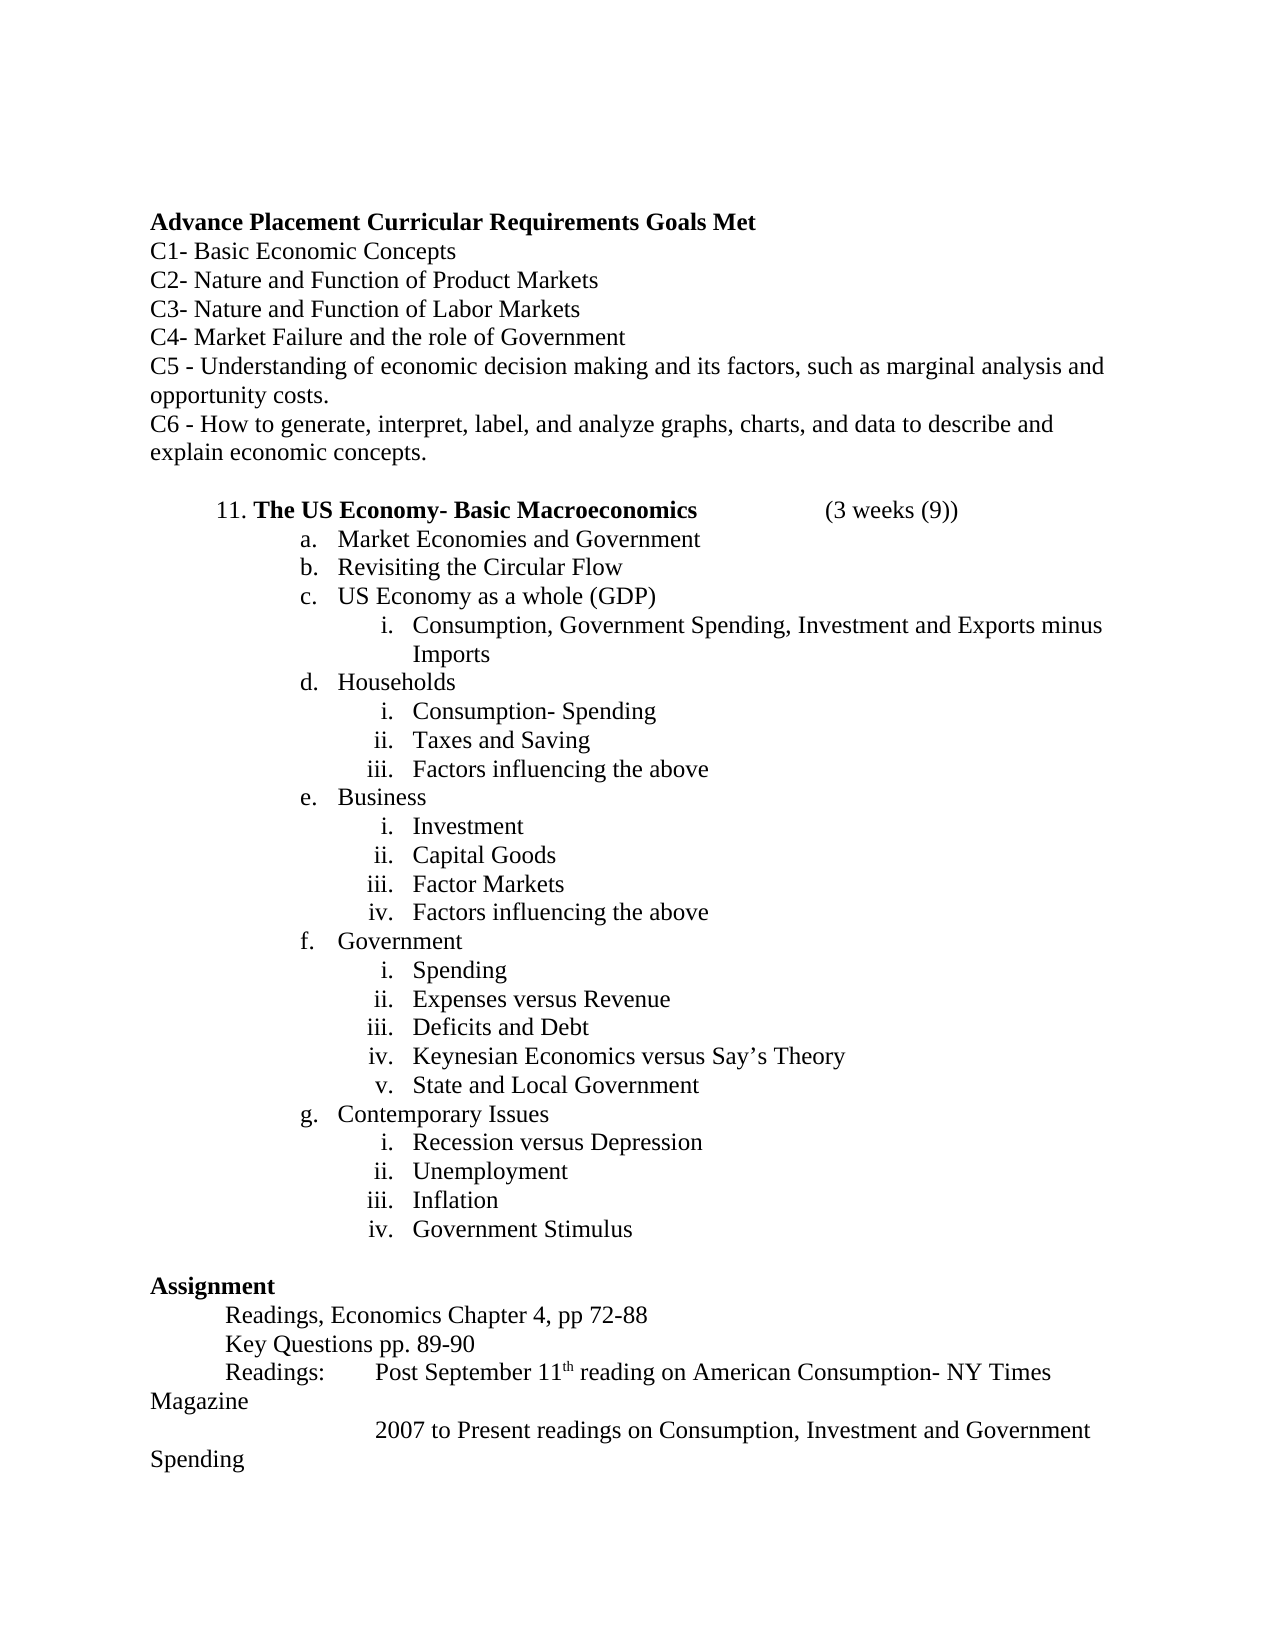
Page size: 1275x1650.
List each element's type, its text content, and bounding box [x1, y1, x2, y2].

list Government [300, 926, 1125, 955]
text C3- Nature and Function of Labor Markets [150, 294, 1125, 322]
text C1- Basic Economic Concepts [150, 236, 1125, 265]
list Taxes and Saving [394, 725, 1125, 754]
list Expenses versus Revenue [394, 984, 1125, 1012]
text Readings, Economics Chapter 4, pp 72-88 [150, 1300, 1125, 1329]
list Spending [394, 955, 1125, 984]
list Market Economies and Government [300, 524, 1125, 552]
text Advance Placement Curricular Requirements Goals Met [150, 207, 1125, 236]
text C6 - How to generate, interpret, label, and analyze graphs, charts, and data to describe and explain economic concepts. [150, 409, 1125, 466]
list Recession versus Depression [394, 1127, 1125, 1156]
list Factors influencing the above [394, 754, 1125, 782]
text C4- Market Failure and the role of Government [150, 322, 1125, 351]
list Capital Goods [394, 840, 1125, 869]
text 2007 to Present readings on Consumption, Investment and Government Spending [150, 1415, 1125, 1472]
text C2- Nature and Function of Product Markets [150, 265, 1125, 294]
list Consumption, Government Spending, Investment and Exports minus Imports [394, 610, 1125, 667]
text C5 - Understanding of economic decision making and its factors, such as marginal analysis and opportunity costs. [150, 351, 1125, 409]
list Contemporary Issues [300, 1099, 1125, 1127]
list Inflation [394, 1185, 1125, 1214]
list Business [300, 782, 1125, 811]
list The US Economy- Basic Macroeconomics (3 weeks (9)) [216, 495, 1125, 524]
list Unemployment [394, 1156, 1125, 1185]
list State and Local Government [394, 1070, 1125, 1099]
list Keynesian Economics versus Say’s Theory [394, 1041, 1125, 1070]
text Key Questions pp. 89-90 [150, 1329, 1125, 1357]
list Government Stimulus [394, 1214, 1125, 1242]
text Assignment [150, 1271, 1125, 1300]
list Factors influencing the above [394, 897, 1125, 926]
list Consumption- Spending [394, 696, 1125, 725]
list Revisiting the Circular Flow [300, 552, 1125, 581]
text Readings: Post September 11th reading on American Consumption- NY Times Magazine [150, 1357, 1125, 1415]
list Investment [394, 811, 1125, 840]
list Deficits and Debt [394, 1012, 1125, 1041]
list US Economy as a whole (GDP) [300, 581, 1125, 610]
list Households [300, 667, 1125, 696]
list Factor Markets [394, 869, 1125, 897]
